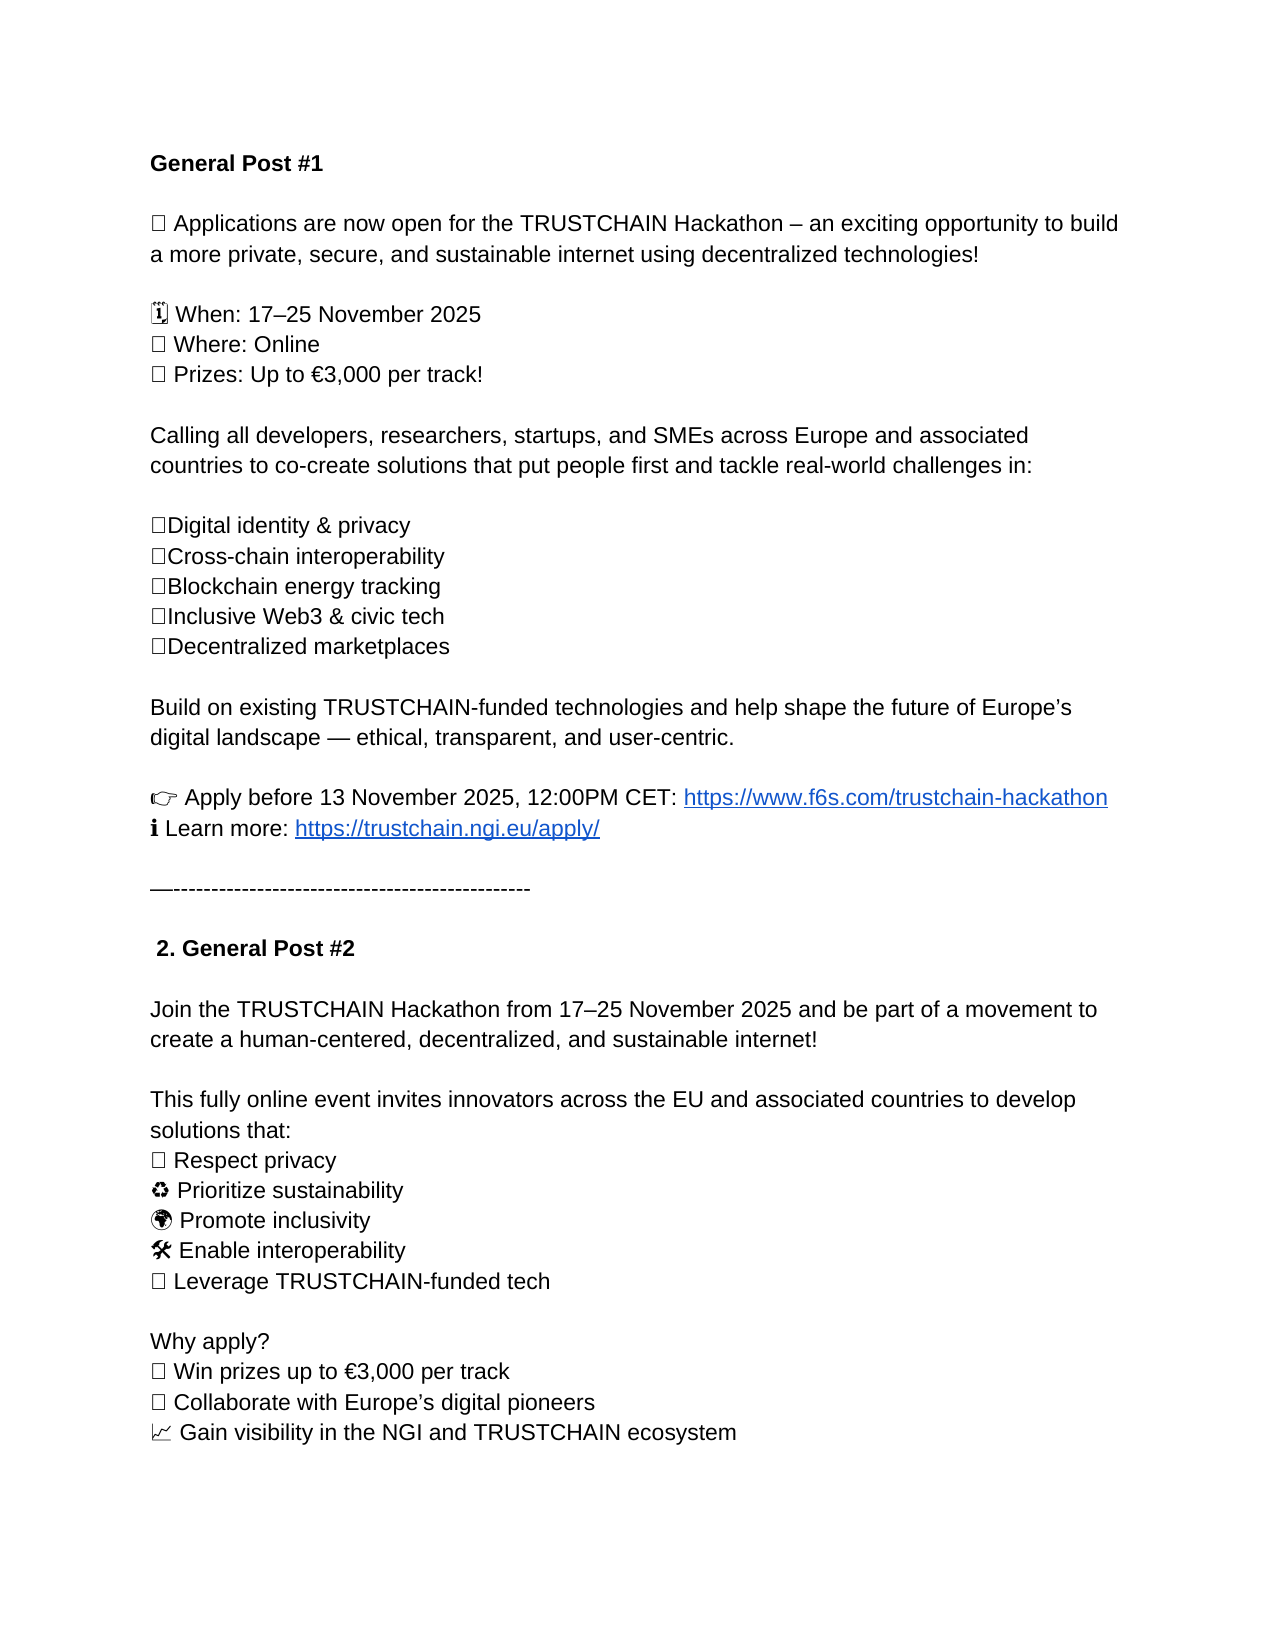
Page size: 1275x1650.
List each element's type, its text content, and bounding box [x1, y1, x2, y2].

text General Post #1 [150, 150, 1125, 176]
text 🧠 Leverage TRUSTCHAIN-funded tech [150, 1268, 1125, 1294]
text 🛠️ Enable interoperability [150, 1237, 1125, 1264]
text 🔸Inclusive Web3 & civic tech [150, 603, 1125, 629]
text 👉 Apply before 13 November 2025, 12:00PM CET: https://www.f6s.com/trustchain-hackathon [150, 784, 1125, 811]
text ℹ️ Learn more: https://trustchain.ngi.eu/apply/ [150, 814, 1125, 841]
text ♻️ Prioritize sustainability [150, 1177, 1125, 1203]
text 2. General Post #2 [150, 935, 1125, 962]
text 📍 Where: Online [150, 331, 1125, 358]
text 📈 Gain visibility in the NGI and TRUSTCHAIN ecosystem [150, 1419, 1125, 1445]
text 🗓 When: 17–25 November 2025 [150, 301, 1125, 327]
text Build on existing TRUSTCHAIN-funded technologies and help shape the future of Europe’s digital landscape — ethical, transparent, and user-centric. [150, 694, 1125, 750]
text 🤝 Collaborate with Europe’s digital pioneers [150, 1388, 1125, 1415]
text 🌍 Promote inclusivity [150, 1207, 1125, 1234]
text 🔸Digital identity & privacy [150, 512, 1125, 539]
text 💶 Prizes: Up to €3,000 per track! [150, 361, 1125, 388]
text 🔸Blockchain energy tracking [150, 573, 1125, 599]
text 🔸Decentralized marketplaces [150, 633, 1125, 660]
text Join the TRUSTCHAIN Hackathon from 17–25 November 2025 and be part of a movement to create a human-centered, decentralized, and sustainable internet! [150, 996, 1125, 1052]
text 💶 Win prizes up to €3,000 per track [150, 1358, 1125, 1385]
text 🔐 Respect privacy [150, 1147, 1125, 1173]
text Why apply? [150, 1328, 1125, 1354]
text 🚀 Applications are now open for the TRUSTCHAIN Hackathon – an exciting opportunity to build a more private, secure, and sustainable internet using decentralized technologies! [150, 210, 1125, 267]
text —----------------------------------------------- [150, 875, 1125, 901]
text This fully online event invites innovators across the EU and associated countries to develop solutions that: [150, 1086, 1125, 1143]
text Calling all developers, researchers, startups, and SMEs across Europe and associated countries to co-create solutions that put people first and tackle real-world challenges in: [150, 422, 1125, 478]
text 🔸Cross-chain interoperability [150, 543, 1125, 569]
